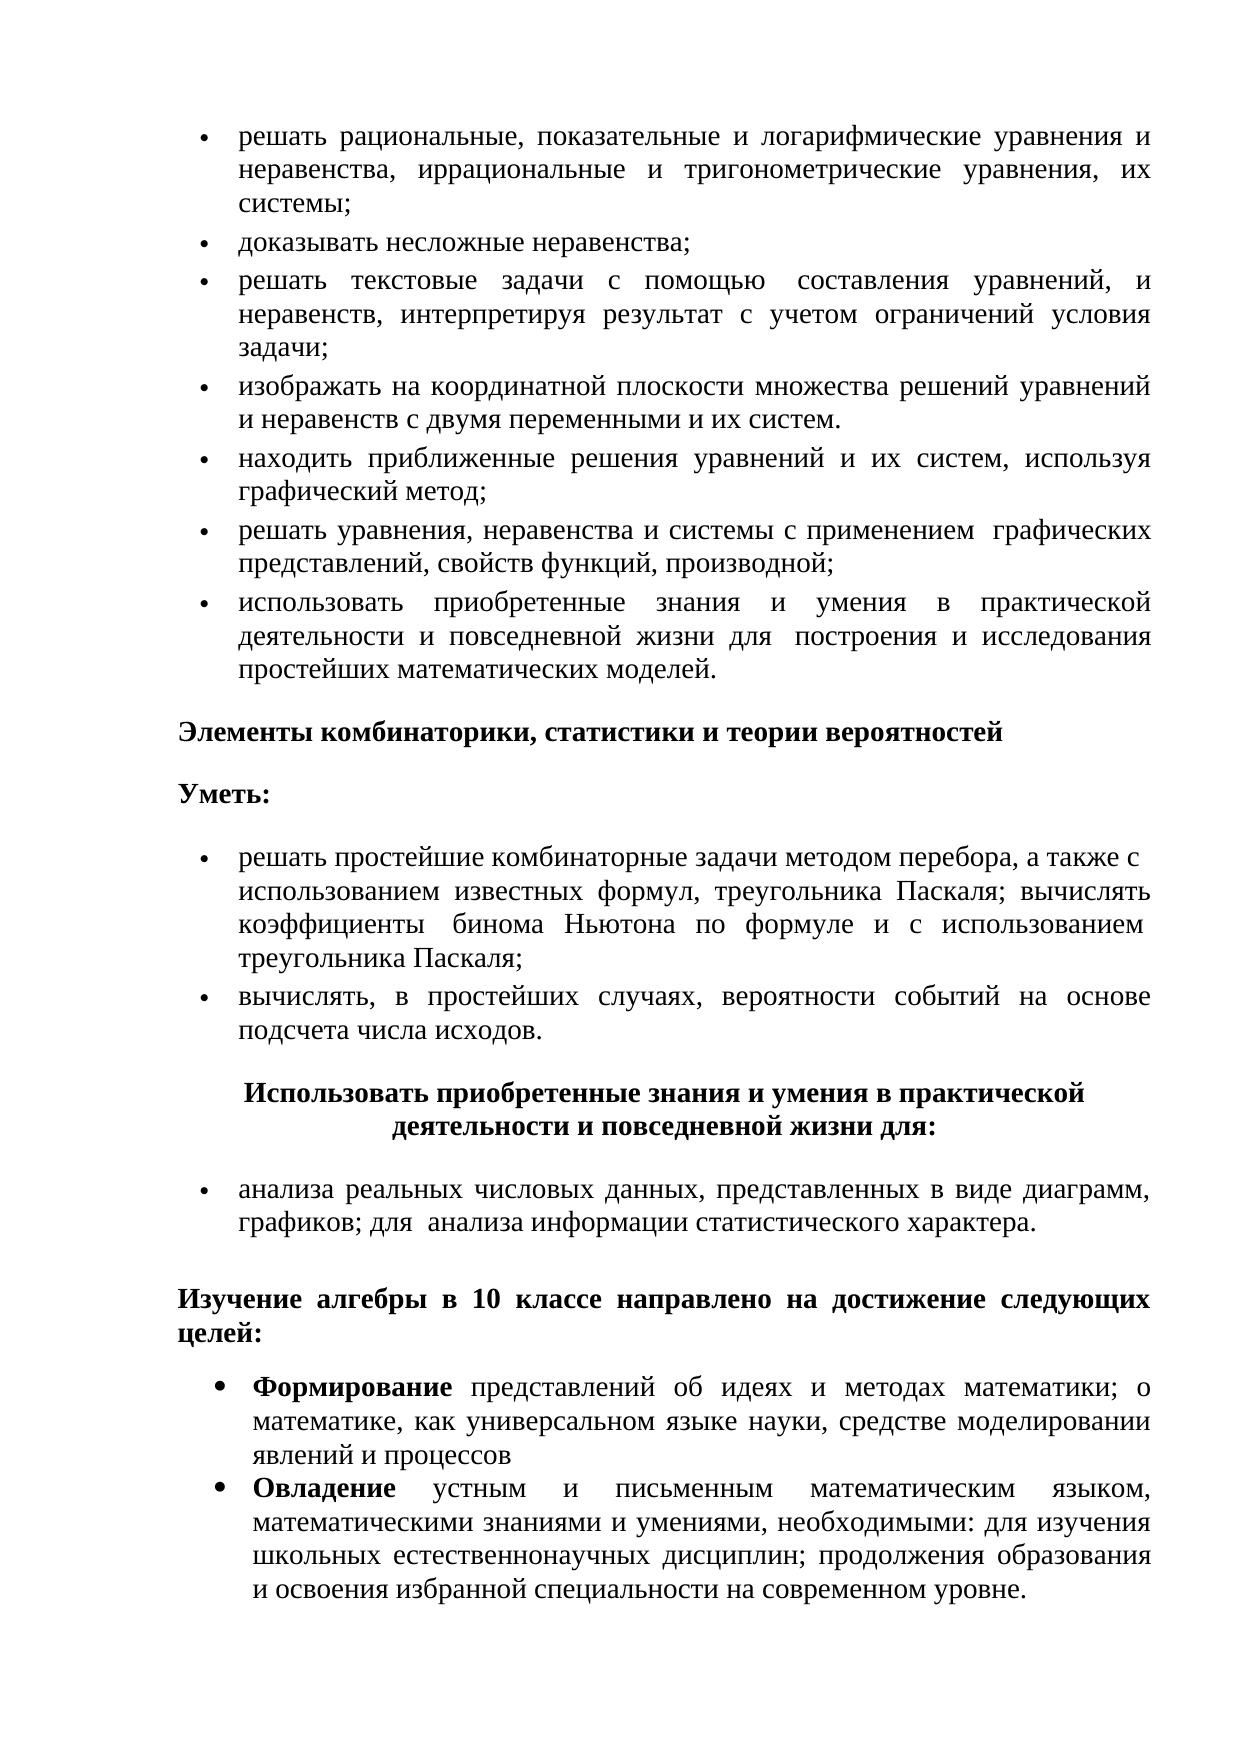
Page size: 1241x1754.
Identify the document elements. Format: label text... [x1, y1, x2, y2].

list решать текстовые задачи с помощью составления уравнений, и неравенств, интерпретируя результат с учетом ограничений условия задачи; [201, 262, 1152, 363]
list Формирование представлений об идеях и методах математики; о математике, как универсальном языке науки, средстве моделировании явлений и процессов [215, 1369, 1152, 1470]
text Уметь: [177, 777, 1152, 810]
list доказывать несложные неравенства; [201, 224, 1152, 257]
list анализа реальных числовых данных, представленных в виде диаграмм, графиков; для анализа информации статистического характера. [201, 1171, 1152, 1238]
list вычислять, в простейших случаях, вероятности событий на основе подсчета числа исходов. [201, 978, 1152, 1046]
list Овладение устным и письменным математическим языком, математическими знаниями и умениями, необходимыми: для изучения школьных естественнонаучных дисциплин; продолжения образования и освоения избранной специальности на современном уровне. [215, 1470, 1152, 1604]
list находить приближенные решения уравнений и их систем, используя графический метод; [201, 440, 1152, 507]
list решать простейшие комбинаторные задачи методом перебора, а также с использованием известных формул, треугольника Паскаля; вычислять коэффициенты бинома Ньютона по формуле и с использованием треугольника Паскаля; [201, 839, 1152, 973]
list изображать на координатной плоскости множества решений уравнений и неравенств с двумя переменными и их систем. [201, 368, 1152, 435]
list использовать приобретенные знания и умения в практической деятельности и повседневной жизни для построения и исследования простейших математических моделей. [201, 584, 1152, 685]
list решать уравнения, неравенства и системы с применением графических представлений, свойств функций, производной; [201, 512, 1152, 579]
text Элементы комбинаторики, статистики и теории вероятностей [177, 714, 1152, 747]
list Изучение алгебры в 10 классе направлено на достижение следующих целей: [177, 1282, 1152, 1349]
list решать рациональные, показательные и логарифмические уравнения и неравенства, иррациональные и тригонометрические уравнения, их системы; [201, 118, 1152, 219]
text Использовать приобретенные знания и умения в практической деятельности и повседневной жизни для: [177, 1075, 1152, 1142]
